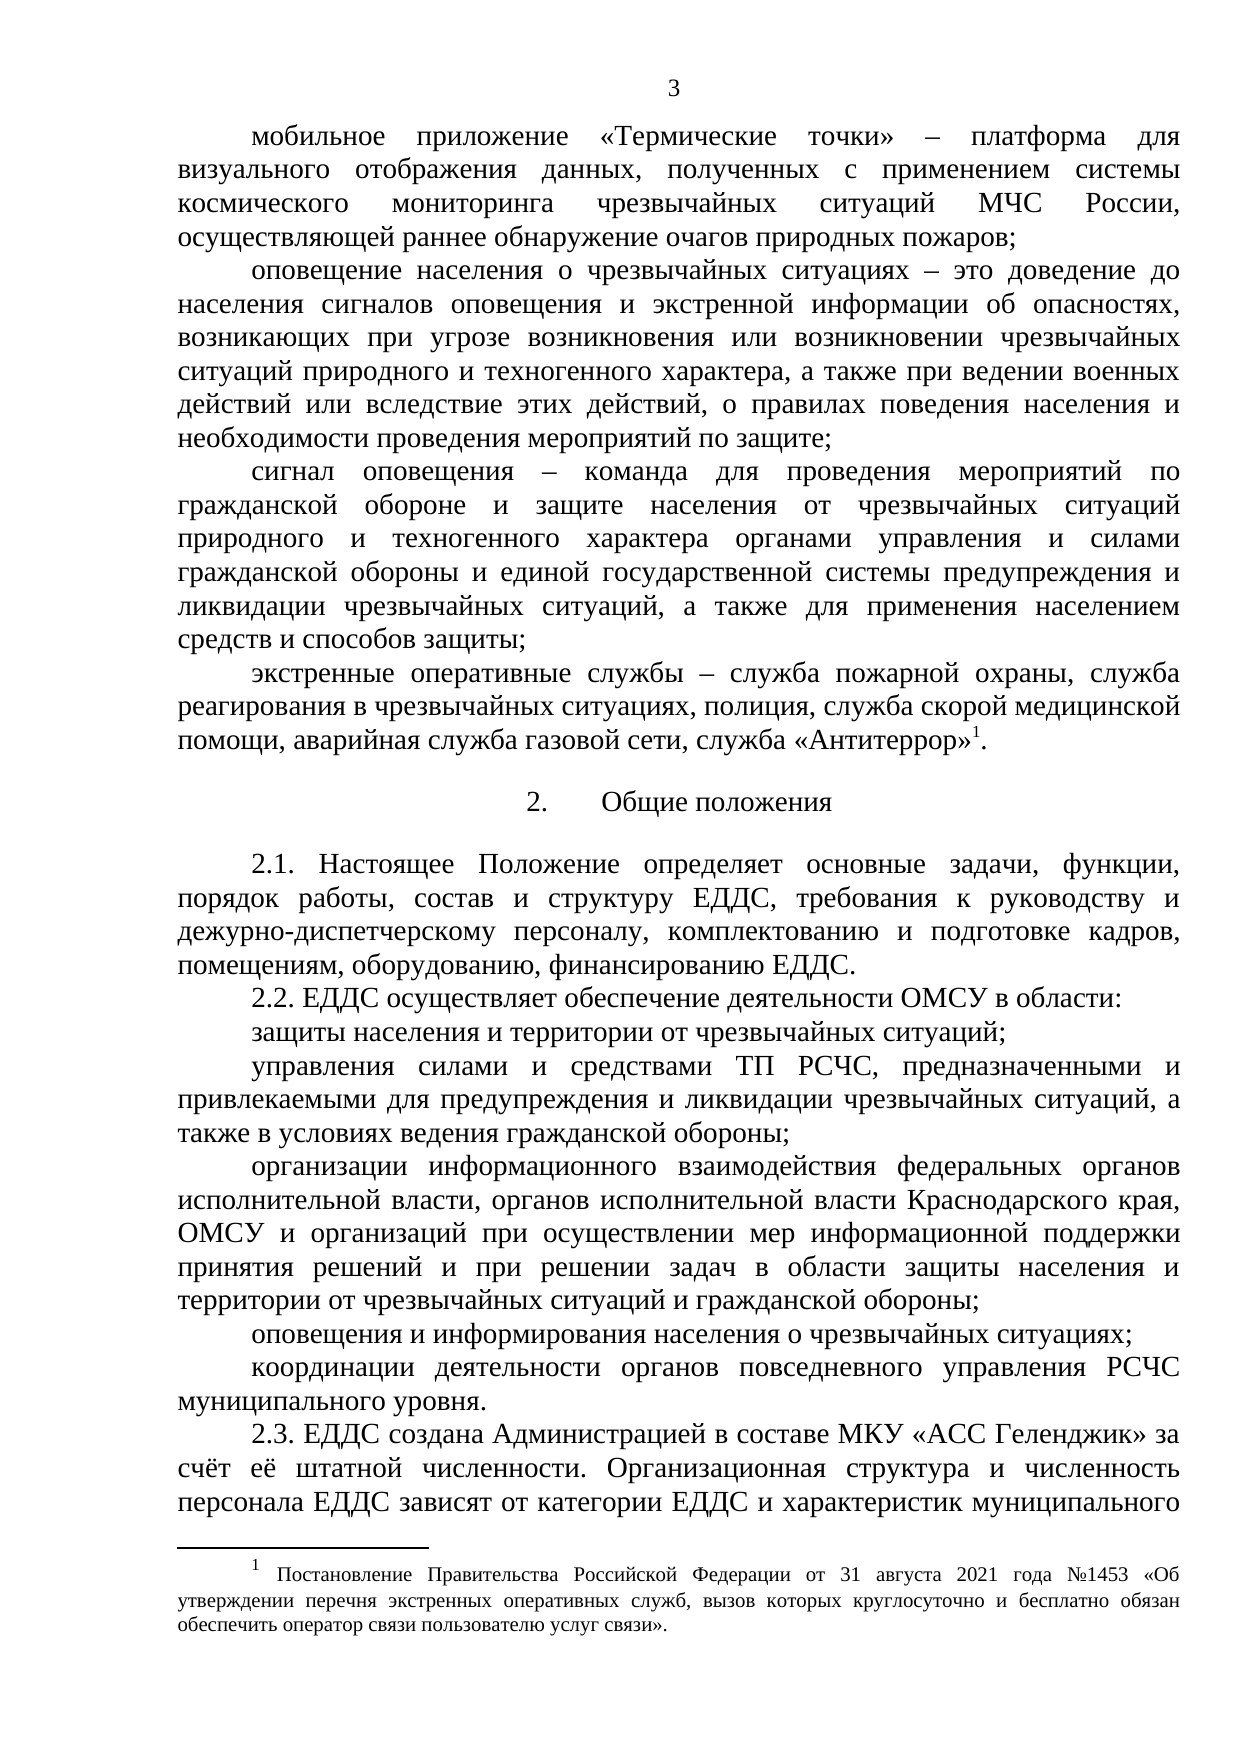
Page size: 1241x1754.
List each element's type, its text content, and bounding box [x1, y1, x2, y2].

text организации информационного взаимодействия федеральных органов исполнительной власти, органов исполнительной власти Краснодарского края, ОМСУ и организаций при осуществлении мер информационной поддержки принятия решений и при решении задач в области защиты населения и территории от чрезвычайных ситуаций и гражданской обороны; [177, 1148, 1181, 1316]
text 2.1. Настоящее Положение определяет основные задачи, функции, порядок работы, состав и структуру ЕДДС, требования к руководству и дежурно-диспетчерскому персоналу, комплектованию и подготовке кадров, помещениям, оборудованию, финансированию ЕДДС. [177, 846, 1181, 981]
text оповещение населения о чрезвычайных ситуациях – это доведение до населения сигналов оповещения и экстренной информации об опасностях, возникающих при угрозе возникновения или возникновении чрезвычайных ситуаций природного и техногенного характера, а также при ведении военных действий или вследствие этих действий, о правилах поведения населения и необходимости проведения мероприятий по защите; [177, 252, 1181, 453]
text координации деятельности органов повседневного управления РСЧС муниципального уровня. [177, 1349, 1181, 1417]
text мобильное приложение «Термические точки» – платформа для визуального отображения данных, полученных с применением системы космического мониторинга чрезвычайных ситуаций МЧС России, осуществляющей раннее обнаружение очагов природных пожаров; [177, 118, 1181, 252]
text экстренные оперативные службы – служба пожарной охраны, служба реагирования в чрезвычайных ситуациях, полиция, служба скорой медицинской помощи, аварийная служба газовой сети, служба «Антитеррор». [177, 655, 1181, 755]
text оповещения и информирования населения о чрезвычайных ситуациях; [177, 1316, 1181, 1349]
text сигнал оповещения – команда для проведения мероприятий по гражданской обороне и защите населения от чрезвычайных ситуаций природного и техногенного характера органами управления и силами гражданской обороны и единой государственной системы предупреждения и ликвидации чрезвычайных ситуаций, а также для применения населением средств и способов защиты; [177, 453, 1181, 655]
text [177, 1417, 1181, 1517]
text 2.2. ЕДДС осуществляет обеспечение деятельности ОМСУ в области: [177, 981, 1181, 1014]
list Общие положения [177, 784, 1181, 818]
text защиты населения и территории от чрезвычайных ситуаций; [177, 1014, 1181, 1048]
text управления силами и средствами ТП РСЧС, предназначенными и привлекаемыми для предупреждения и ликвидации чрезвычайных ситуаций, а также в условиях ведения гражданской обороны; [177, 1048, 1181, 1148]
